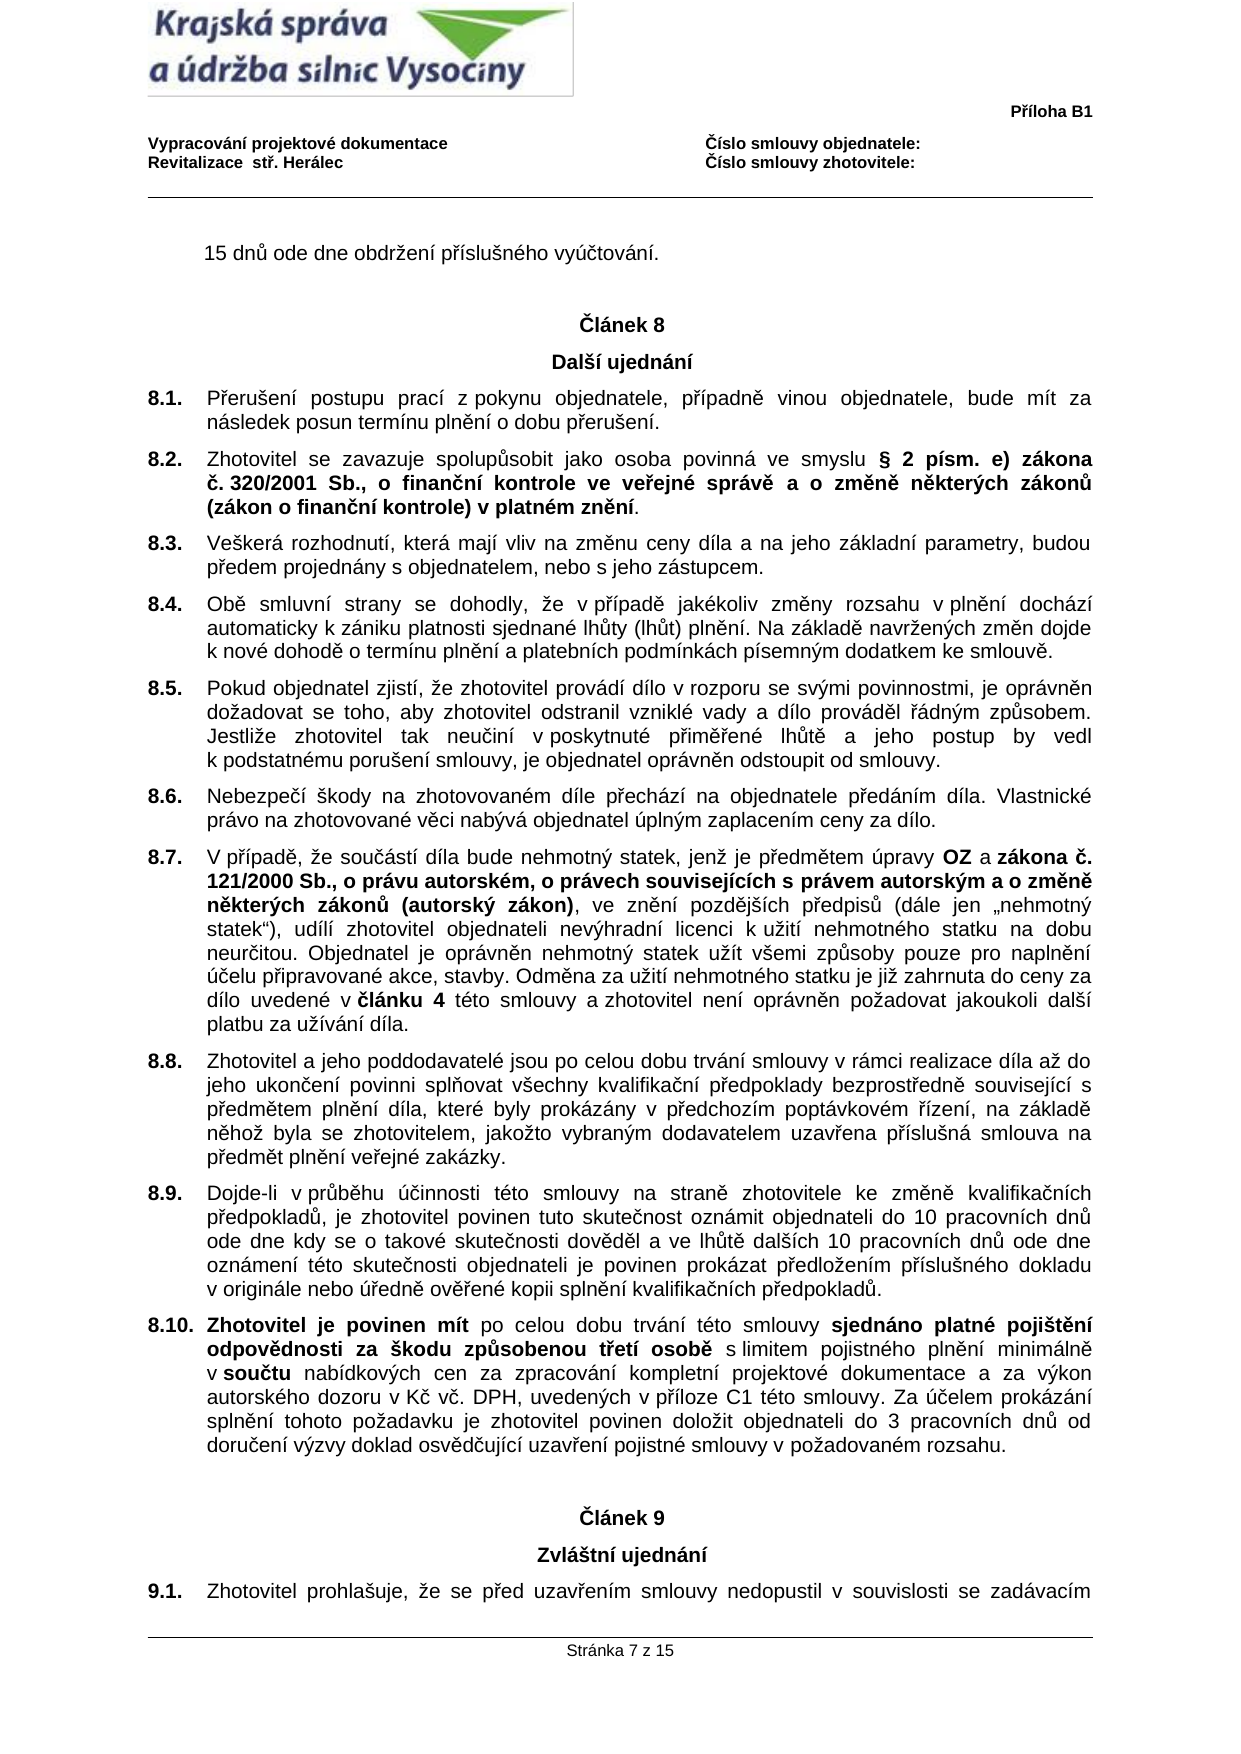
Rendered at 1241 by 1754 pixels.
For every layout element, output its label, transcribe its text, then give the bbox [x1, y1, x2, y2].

list Článek 9 [148, 1506, 1096, 1530]
list Článek 8 [148, 313, 1096, 337]
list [148, 1579, 1093, 1603]
list Zhotovitel se zavazuje spolupůsobit jako osoba povinná ve smyslu § 2 písm. e) zákona č. 320/2001 Sb., o finanční kontrole ve veřejné správě a o změně některých zákonů (zákon o finanční kontrole) v platném znění. [148, 447, 1093, 518]
list Pokud objednatel zjistí, že zhotovitel provádí dílo v rozporu se svými povinnostmi, je oprávněn dožadovat se toho, aby zhotovitel odstranil vzniklé vady a dílo prováděl řádným způsobem. Jestliže zhotovitel tak neučiní v poskytnuté přiměřené lhůtě a jeho postup by vedl k podstatnému porušení smlouvy, je objednatel oprávněn odstoupit od smlouvy. [148, 676, 1093, 772]
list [148, 240, 1093, 264]
list Nebezpečí škody na zhotovovaném díle přechází na objednatele předáním díla. Vlastnické právo na zhotovované věci nabývá objednatel úplným zaplacením ceny za dílo. [148, 784, 1093, 832]
list Obě smluvní strany se dohodly, že v případě jakékoliv změny rozsahu v plnění dochází automaticky k zániku platnosti sjednané lhůty (lhůt) plnění. Na základě navržených změn dojde k nové dohodě o termínu plnění a platebních podmínkách písemným dodatkem ke smlouvě. [148, 591, 1093, 663]
list Zhotovitel je povinen mít po celou dobu trvání této smlouvy sjednáno platné pojištění odpovědnosti za škodu způsobenou třetí osobě s limitem pojistného plnění minimálně v součtu nabídkových cen za zpracování kompletní projektové dokumentace a za výkon autorského dozoru v Kč vč. DPH, uvedených v příloze C1 této smlouvy. Za účelem prokázání splnění tohoto požadavku je zhotovitel povinen doložit objednateli do 3 pracovních dnů od doručení výzvy doklad osvědčující uzavření pojistné smlouvy v požadovaném rozsahu. [148, 1313, 1093, 1457]
picture [147, 2, 574, 98]
list V případě, že součástí díla bude nehmotný statek, jenž je předmětem úpravy OZ a zákona č. 121/2000 Sb., o právu autorském, o právech souvisejících s právem autorským a o změně některých zákonů (autorský zákon), ve znění pozdějších předpisů (dále jen „nehmotný statek“), udílí zhotovitel objednateli nevýhradní licenci k užití nehmotného statku na dobu neurčitou. Objednatel je oprávněn nehmotný statek užít všemi způsoby pouze pro naplnění účelu připravované akce, stavby. Odměna za užití nehmotného statku je již zahrnuta do ceny za dílo uvedené v článku 4 této smlouvy a zhotovitel není oprávněn požadovat jakoukoli další platbu za užívání díla. [148, 844, 1093, 1036]
list Dojde-li v průběhu účinnosti této smlouvy na straně zhotovitele ke změně kvalifikačních předpokladů, je zhotovitel povinen tuto skutečnost oznámit objednateli do 10 pracovních dnů ode dne kdy se o takové skutečnosti dověděl a ve lhůtě dalších 10 pracovních dnů ode dne oznámení této skutečnosti objednateli je povinen prokázat předložením příslušného dokladu v originále nebo úředně ověřené kopii splnění kvalifikačních předpokladů. [148, 1181, 1093, 1301]
list Veškerá rozhodnutí, která mají vliv na změnu ceny díla a na jeho základní parametry, budou předem projednány s objednatelem, nebo s jeho zástupcem. [148, 531, 1093, 579]
list Další ujednání [148, 350, 1096, 374]
list Zvláštní ujednání [148, 1542, 1096, 1566]
list Přerušení postupu prací z pokynu objednatele, případně vinou objednatele, bude mít za následek posun termínu plnění o dobu přerušení. [148, 386, 1093, 434]
list Zhotovitel a jeho poddodavatelé jsou po celou dobu trvání smlouvy v rámci realizace díla až do jeho ukončení povinni splňovat všechny kvalifikační předpoklady bezprostředně související s předmětem plnění díla, které byly prokázány v předchozím poptávkovém řízení, na základě něhož byla se zhotovitelem, jakožto vybraným dodavatelem uzavřena příslušná smlouva na předmět plnění veřejné zakázky. [148, 1049, 1093, 1168]
